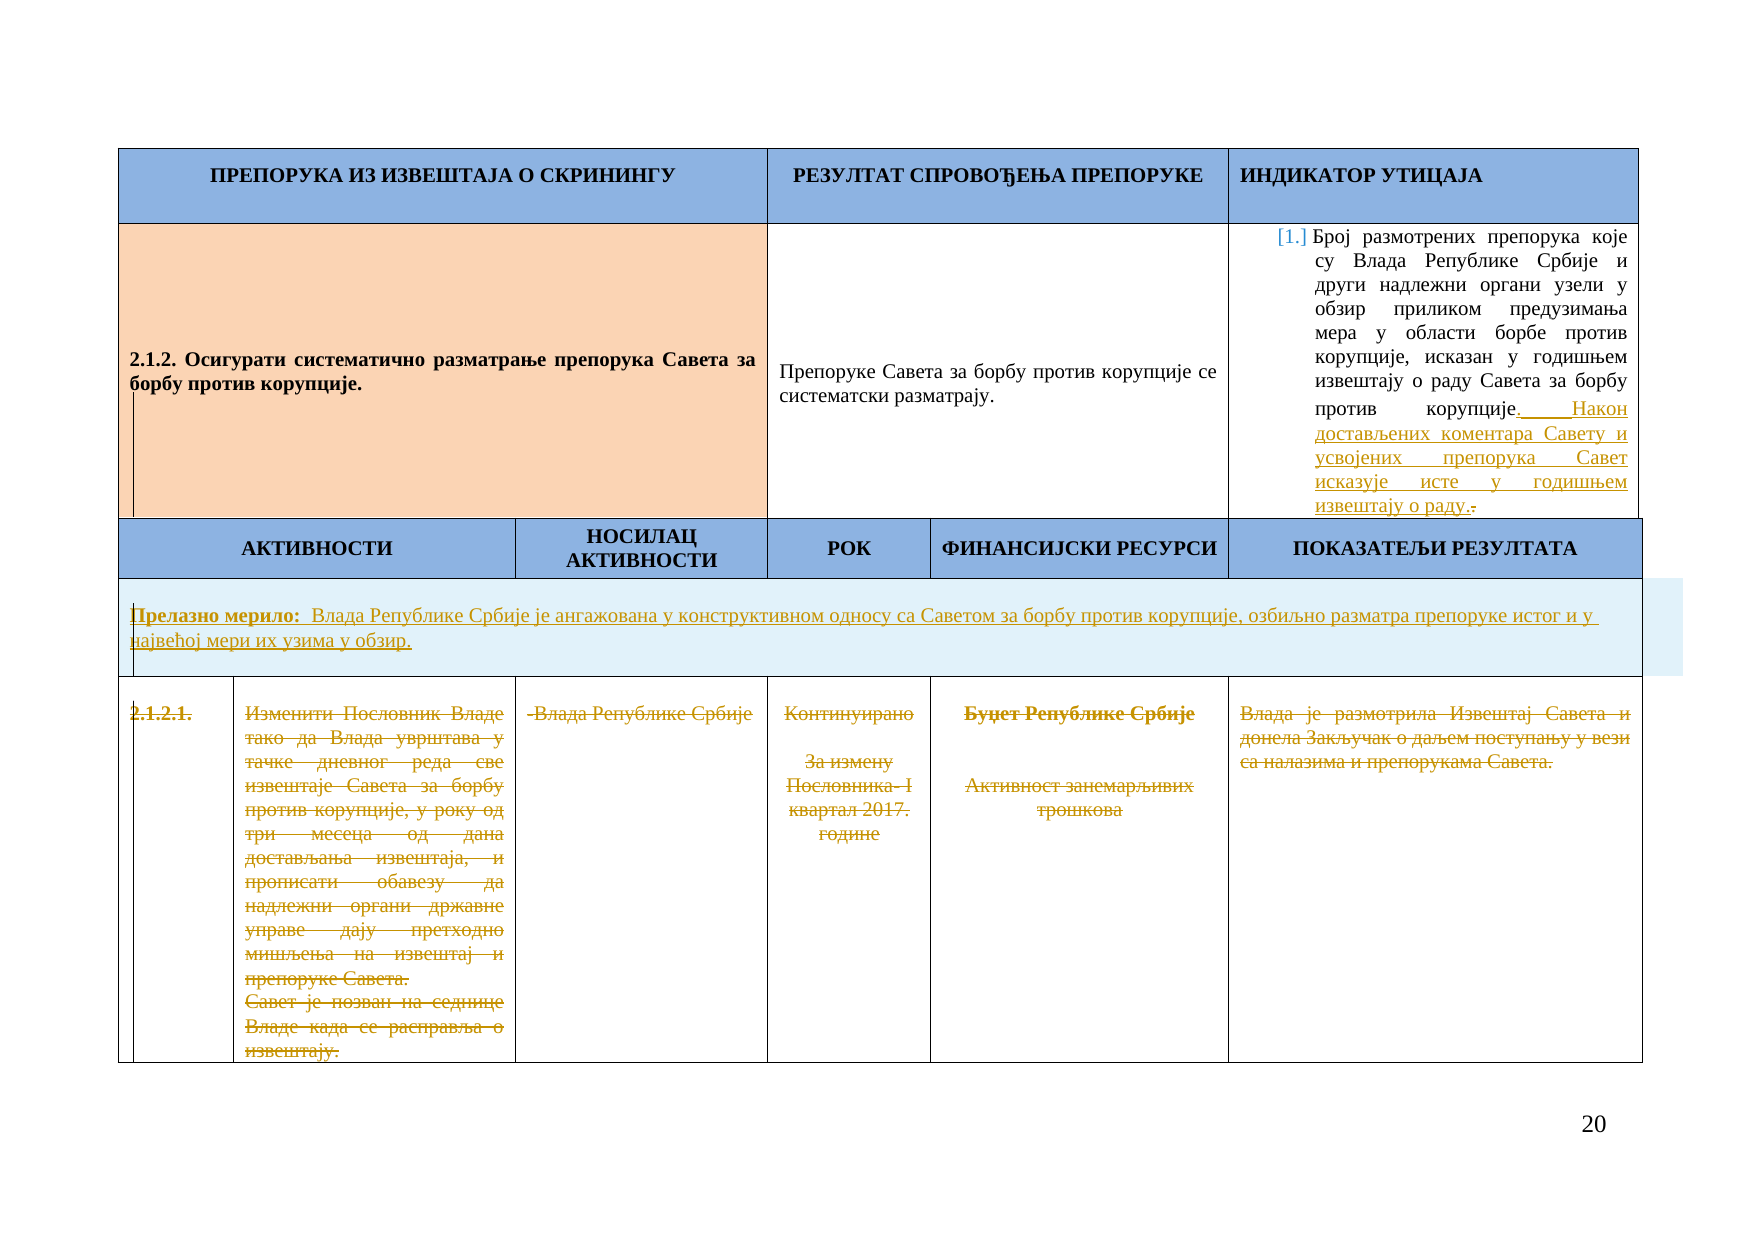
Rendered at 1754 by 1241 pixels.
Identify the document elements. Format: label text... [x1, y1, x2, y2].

table_cell Број размотрених препорука које су Влада Републике Србије и други надлежни органи узели у обзир приликом предузимања мера у области борбе против корупције, исказан у годишњем извештају о раду Савета за борбу против корупције [1229, 224, 1638, 517]
table_cell [119, 677, 233, 1062]
table_cell АКТИВНОСТИ [119, 519, 515, 578]
table_cell ФИНАНСИЈСКИ РЕСУРСИ [931, 519, 1228, 578]
table_cell [768, 677, 930, 1062]
table_cell ПРЕПОРУКА ИЗ ИЗВЕШТАЈА О СКРИНИНГУ [119, 149, 767, 223]
table_cell [1229, 677, 1642, 1062]
table_cell ИНДИКАТОР УТИЦАЈА [1229, 149, 1638, 223]
table_cell РОК [768, 519, 930, 578]
table_cell НОСИЛАЦ АКТИВНОСТИ [516, 519, 767, 578]
table_cell [931, 677, 1228, 1062]
table_cell [234, 677, 515, 1062]
table_cell Препоруке Савета за борбу против корупције се систематски разматрају. [768, 224, 1228, 517]
table_cell [516, 677, 767, 1062]
table_cell ПОКАЗАТЕЉИ РЕЗУЛТАТА [1229, 519, 1642, 578]
table_cell РЕЗУЛТАТ СПРОВОЂЕЊА ПРЕПОРУКЕ [768, 149, 1228, 223]
table_cell 2.1.2. Осигурати систематично разматрање препорука Савета за борбу против корупције. [119, 224, 767, 517]
